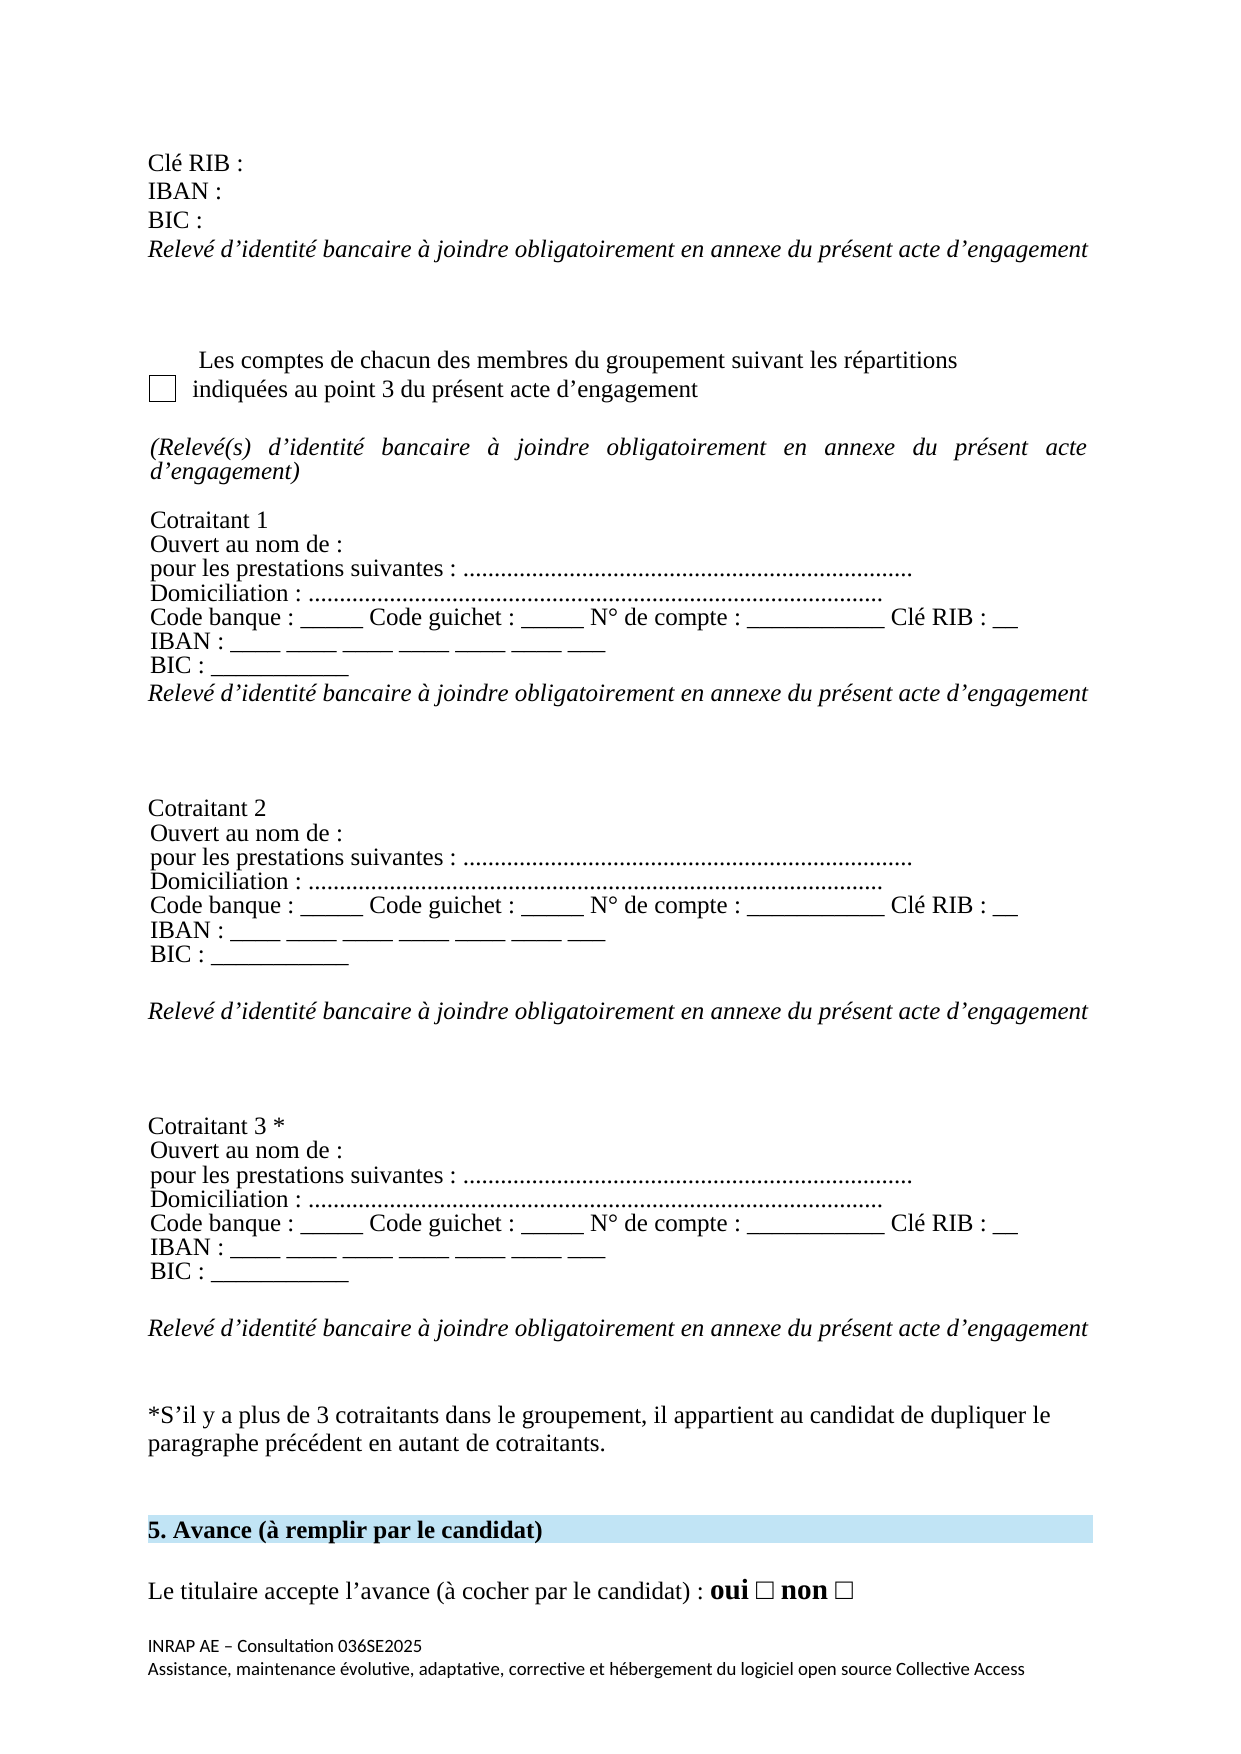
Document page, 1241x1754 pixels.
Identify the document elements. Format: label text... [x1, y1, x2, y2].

text BIC : ___________ [150, 654, 1091, 678]
text Code banque : _____ Code guichet : _____ N° de compte : ___________ Clé RIB : __ [150, 606, 1091, 630]
text Cotraitant 1 [150, 509, 1091, 533]
text (Relevé(s) d’identité bancaire à joindre obligatoirement en annexe du présent acte d’engagement) [150, 436, 1091, 484]
text Domiciliation : ............................................................................................ [150, 871, 1091, 895]
text 5. Avance (à remplir par le candidat) [148, 1515, 1093, 1543]
text BIC : ___________ [150, 943, 1091, 967]
text BIC : ___________ [150, 1261, 1091, 1285]
text Ouvert au nom de : [150, 1140, 1091, 1164]
text Domiciliation : ............................................................................................ [150, 1188, 1091, 1212]
text pour les prestations suivantes : ........................................................................ [150, 558, 1091, 582]
text Relevé d’identité bancaire à joindre obligatoirement en annexe du présent acte d’engagement [148, 996, 1093, 1025]
text pour les prestations suivantes : ........................................................................ [150, 1164, 1091, 1188]
text *S’il y a plus de 3 cotraitants dans le groupement, il appartient au candidat de dupliquer le paragraphe précédent en autant de cotraitants. [148, 1400, 1093, 1457]
text IBAN : [148, 176, 1093, 205]
text Relevé d’identité bancaire à joindre obligatoirement en annexe du présent acte d’engagement [148, 678, 1093, 707]
text Relevé d’identité bancaire à joindre obligatoirement en annexe du présent acte d’engagement [148, 1313, 1093, 1342]
text Code banque : _____ Code guichet : _____ N° de compte : ___________ Clé RIB : __ [150, 895, 1091, 919]
table_header [148, 345, 192, 411]
text Le titulaire accepte l’avance (à cocher par le candidat) : oui □ non □ [148, 1572, 1093, 1606]
text Domiciliation : ............................................................................................ [150, 582, 1091, 606]
text Relevé d’identité bancaire à joindre obligatoirement en annexe du présent acte d’engagement [148, 234, 1093, 263]
text Ouvert au nom de : [150, 533, 1091, 558]
text IBAN : ____ ____ ____ ____ ____ ____ ___ [150, 919, 1091, 943]
text IBAN : ____ ____ ____ ____ ____ ____ ___ [150, 1236, 1091, 1261]
text Cotraitant 2 [148, 793, 1093, 822]
table_header Les comptes de chacun des membres du groupement suivant les répartitions indiquées au point 3 du présent acte d’engagement [192, 345, 1032, 411]
text pour les prestations suivantes : ........................................................................ [150, 846, 1091, 871]
text BIC : [148, 205, 1093, 234]
text Ouvert au nom de : [150, 822, 1091, 846]
text IBAN : ____ ____ ____ ____ ____ ____ ___ [150, 630, 1091, 654]
text Clé RIB : [148, 148, 1093, 176]
text Code banque : _____ Code guichet : _____ N° de compte : ___________ Clé RIB : __ [150, 1212, 1091, 1236]
text Cotraitant 3 * [148, 1111, 1093, 1140]
